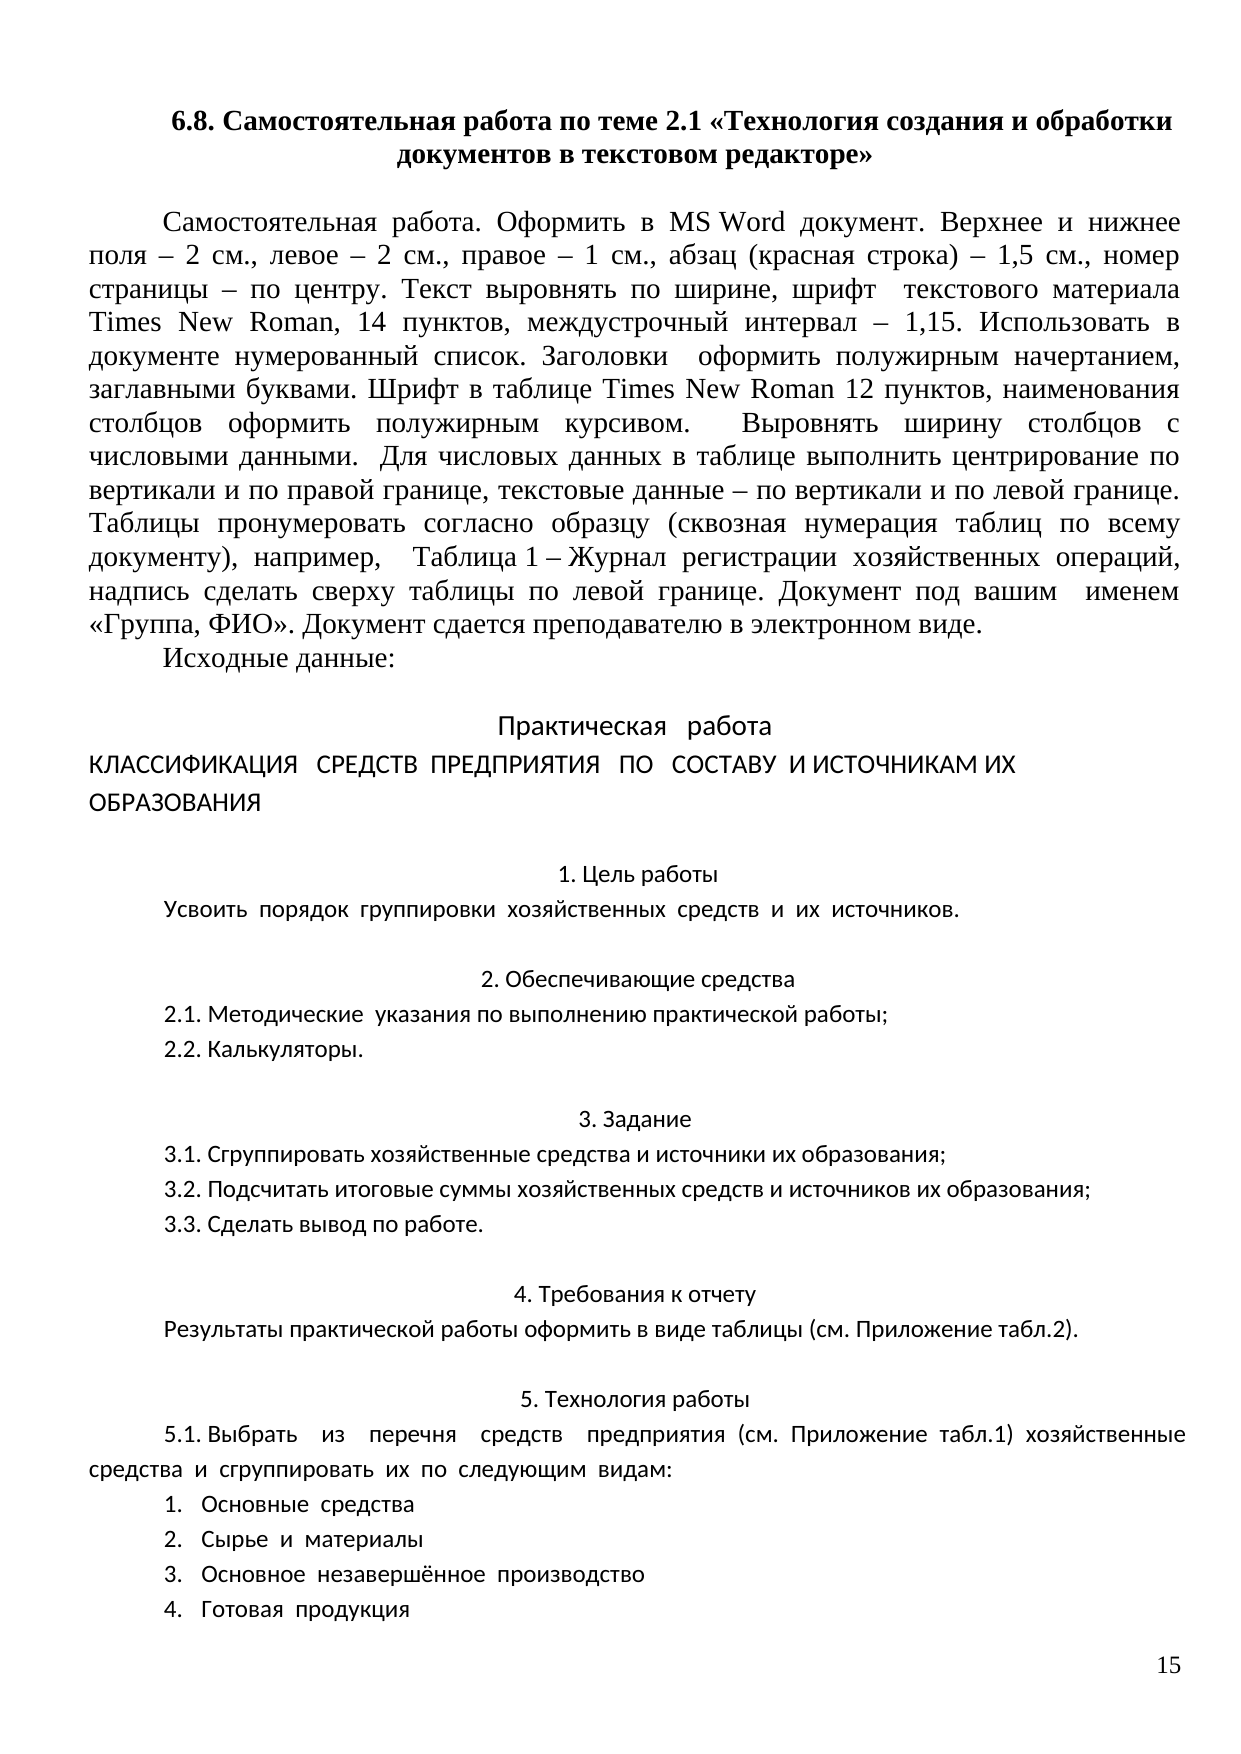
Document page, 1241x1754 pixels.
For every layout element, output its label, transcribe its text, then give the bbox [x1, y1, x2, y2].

text 3.2. Подсчитать итоговые суммы хозяйственных средств и источников их образования; [89, 1173, 1187, 1204]
subtitle 5. Технология работы [89, 1383, 1181, 1414]
subtitle 3. Задание [89, 1103, 1181, 1134]
text 5.1. Выбрать из перечня средств предприятия (см. Приложение табл.1) хозяйственные средства и сгруппировать их по следующим видам: [89, 1418, 1187, 1484]
text Самостоятельная работа. Оформить в MS Word документ. Верхнее и нижнее поля – 2 см., левое – 2 см., правое – 1 см., абзац (красная строка) – 1,5 см., номер страницы – по центру. Текст выровнять по ширине, шрифт текстового материала Times New Roman, 14 пунктов, междустрочный интервал – 1,15. Использовать в документе нумерованный список. Заголовки оформить полужирным начертанием, заглавными буквами. Шрифт в таблице Times New Roman 12 пунктов, наименования столбцов оформить полужирным курсивом. Выровнять ширину столбцов с числовыми данными. Для числовых данных в таблице выполнить центрирование по вертикали и по правой границе, текстовые данные – по вертикали и по левой границе. Таблицы пронумеровать согласно образцу (сквозная нумерация таблиц по всему документу), например, Таблица 1 – Журнал регистрации хозяйственных операций, надпись сделать сверху таблицы по левой границе. Документ под вашим именем «Группа, ФИО». Документ сдается преподавателю в электронном виде. [89, 204, 1181, 640]
text 3.3. Сделать вывод по работе. [89, 1208, 1187, 1239]
text 1. Цель работы [89, 858, 1187, 889]
text 6.8. Самостоятельная работа по теме 2.1 «Технология создания и обработки документов в текстовом редакторе» [89, 103, 1181, 170]
text 2.1. Методические указания по выполнению практической работы; [89, 998, 1187, 1029]
text 3.1. Сгруппировать хозяйственные средства и источники их образования; [89, 1138, 1187, 1169]
list Готовая продукция [164, 1593, 1187, 1624]
list Основное незавершённое производство [164, 1558, 1187, 1589]
text Исходные данные: [89, 640, 1181, 673]
text 2. Обеспечивающие средства [89, 963, 1187, 994]
text Результаты практической работы оформить в виде таблицы (см. Приложение табл.2). [89, 1313, 1187, 1344]
list Сырье и материалы [164, 1523, 1187, 1554]
list Основные средства [164, 1488, 1187, 1519]
subtitle 4. Требования к отчету [89, 1278, 1181, 1309]
subtitle КЛАССИФИКАЦИЯ СРЕДСТВ ПРЕДПРИЯТИЯ ПО СОСТАВУ И ИСТОЧНИКАМ ИХ ОБРАЗОВАНИЯ [89, 748, 1181, 819]
text 2.2. Калькуляторы. [89, 1033, 1187, 1064]
text Усвоить порядок группировки хозяйственных средств и их источников. [164, 893, 1187, 924]
subtitle Практическая работа [89, 707, 1181, 742]
